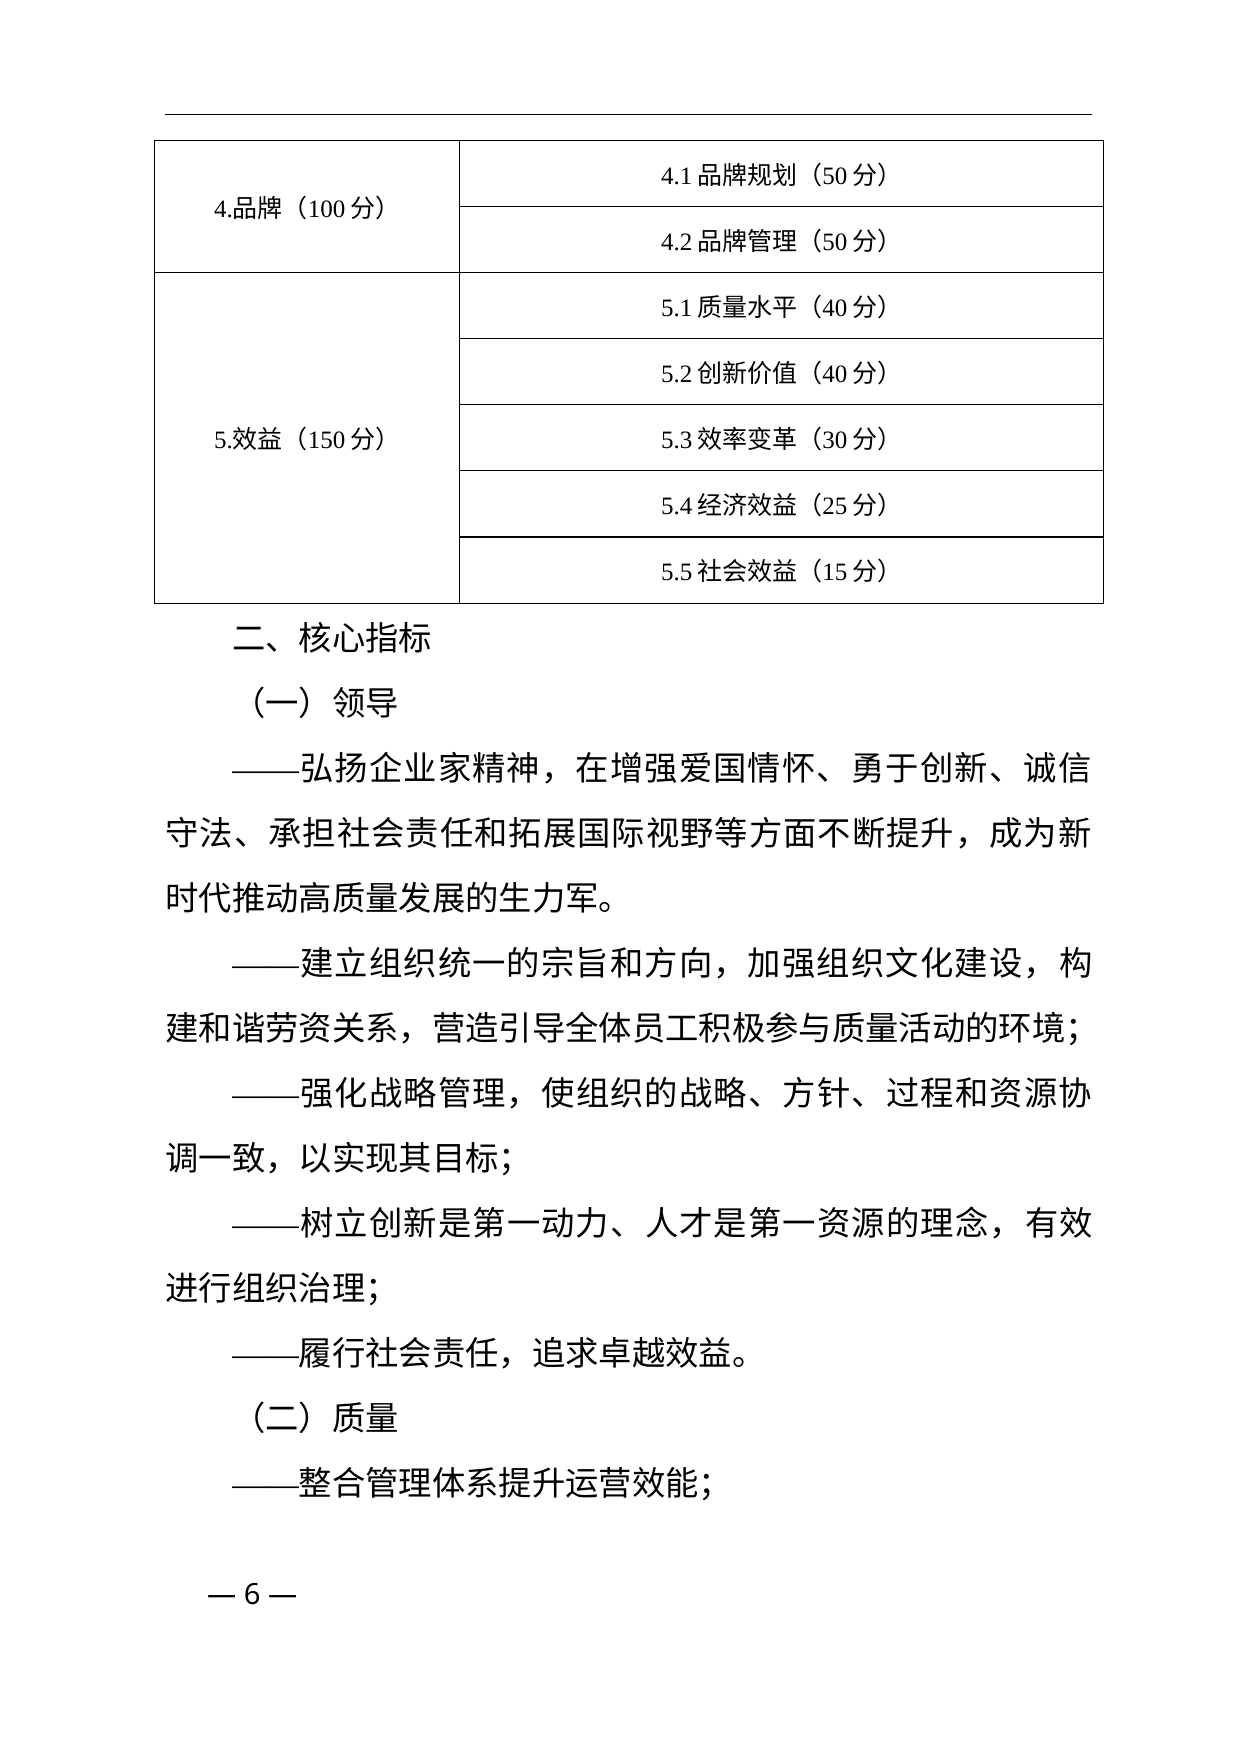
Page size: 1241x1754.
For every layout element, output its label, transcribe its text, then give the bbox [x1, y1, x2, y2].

text ——树立创新是第一动力、人才是第一资源的理念，有效进行组织治理； [165, 1188, 1092, 1318]
table_cell 5.1质量水平（40分） [460, 273, 1103, 338]
text ——弘扬企业家精神，在增强爱国情怀、勇于创新、诚信守法、承担社会责任和拓展国际视野等方面不断提升，成为新时代推动高质量发展的生力军。 [165, 733, 1092, 928]
text ——强化战略管理，使组织的战略、方针、过程和资源协调一致，以实现其目标； [165, 1058, 1092, 1188]
text 二、核心指标 [165, 604, 1092, 668]
text ——整合管理体系提升运营效能； [165, 1448, 1092, 1513]
table_cell 4.品牌（100分） [155, 141, 459, 272]
text （二）质量 [165, 1383, 1092, 1448]
table_cell 4.2品牌管理（50分） [460, 207, 1103, 272]
table_cell 5.2创新价值（40分） [460, 339, 1103, 404]
text （一）领导 [165, 668, 1092, 733]
table_cell 5.3效率变革（30分） [460, 405, 1103, 470]
table_cell 4.1品牌规划（50分） [460, 141, 1103, 206]
text ——履行社会责任，追求卓越效益。 [165, 1318, 1092, 1383]
text ——建立组织统一的宗旨和方向，加强组织文化建设，构建和谐劳资关系，营造引导全体员工积极参与质量活动的环境； [165, 928, 1092, 1058]
table_cell 5.5社会效益（15分） [460, 538, 1103, 602]
table_cell 5.效益（150分） [155, 273, 459, 602]
table_cell 5.4经济效益（25分） [460, 471, 1103, 536]
